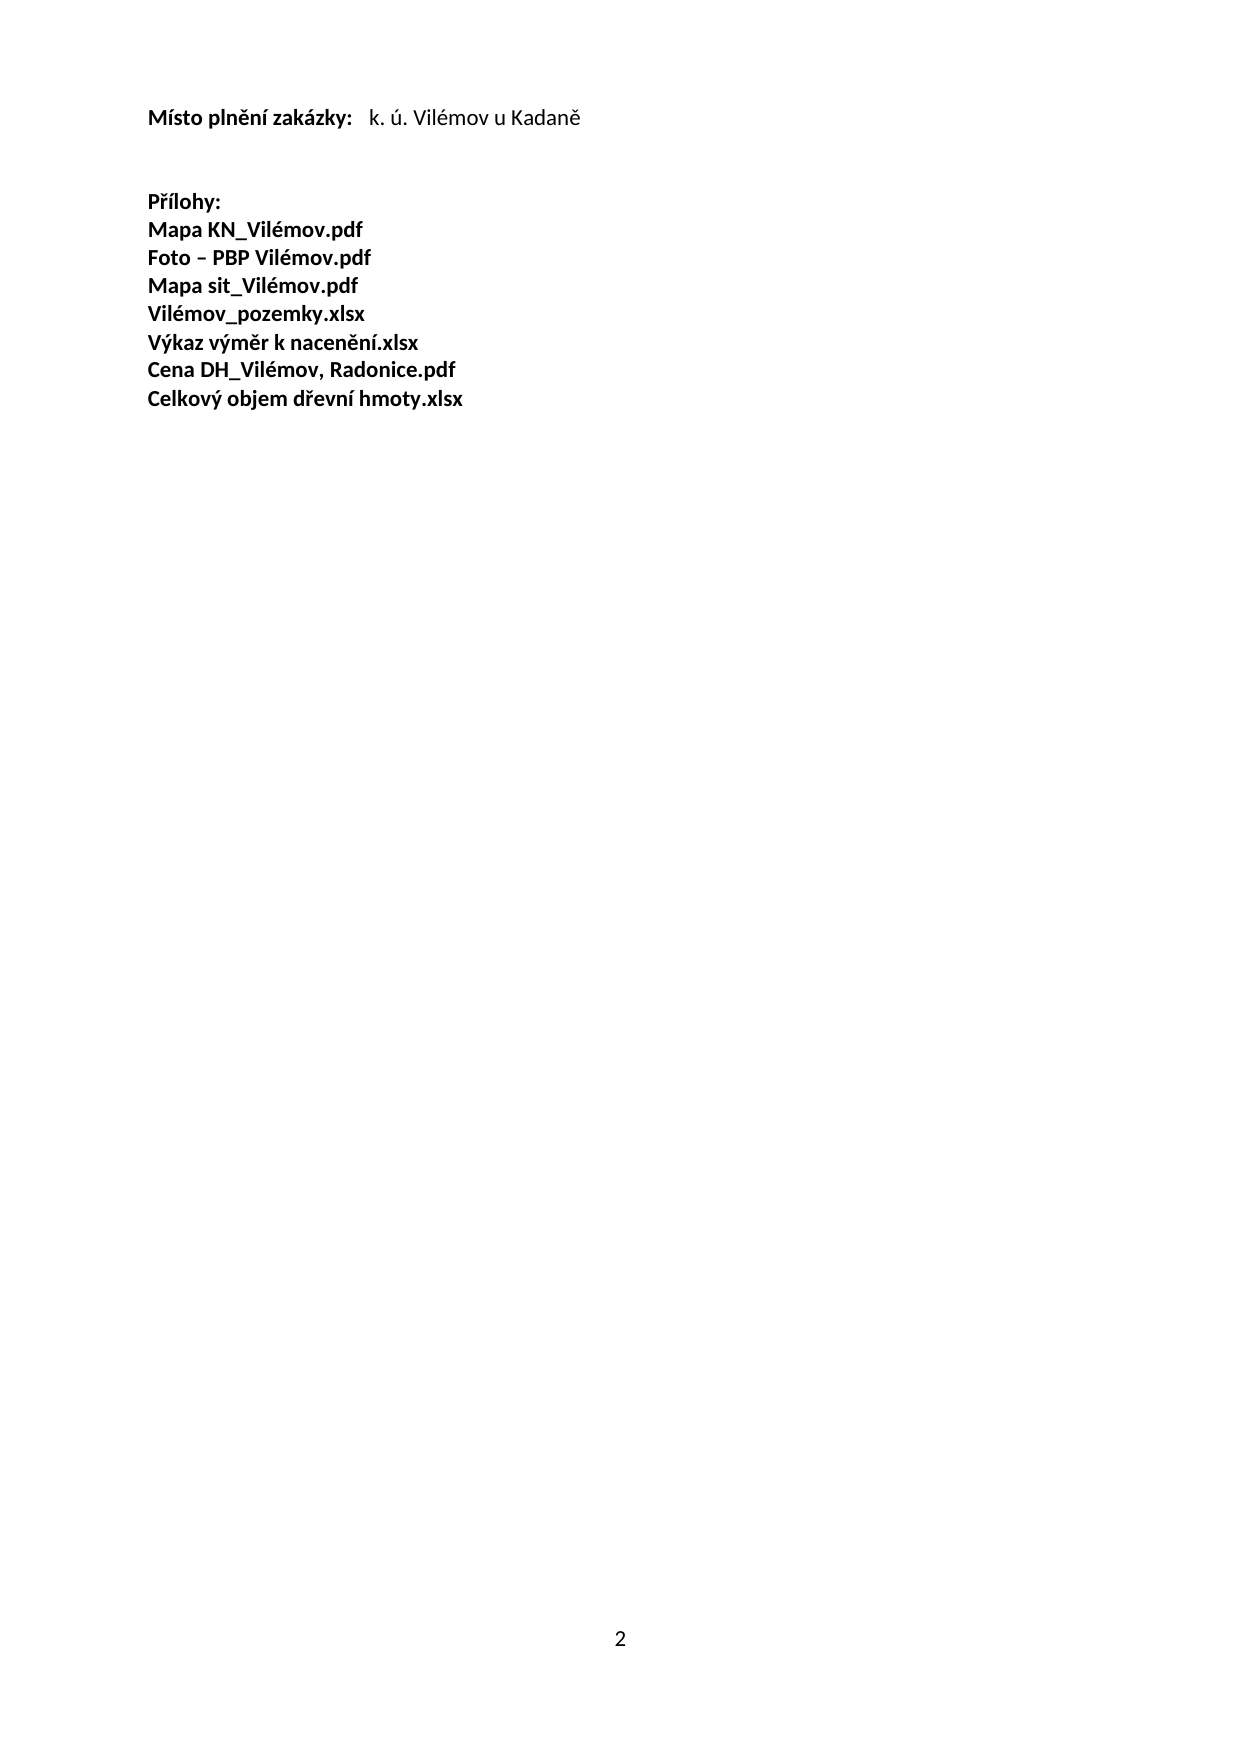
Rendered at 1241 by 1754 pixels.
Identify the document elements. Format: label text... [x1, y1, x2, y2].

text Vilémov_pozemky.xlsx [148, 299, 1078, 328]
text Místo plnění zakázky: k. ú. Vilémov u Kadaně [148, 103, 1078, 131]
text Celkový objem dřevní hmoty.xlsx [148, 384, 1078, 412]
text Přílohy: [148, 187, 1078, 216]
text Mapa sit_Vilémov.pdf [148, 272, 1078, 299]
text Mapa KN_Vilémov.pdf [148, 216, 1078, 243]
text Foto – PBP Vilémov.pdf [148, 243, 1078, 272]
text Cena DH_Vilémov, Radonice.pdf [148, 356, 1078, 384]
text Výkaz výměr k nacenění.xlsx [148, 328, 1078, 356]
